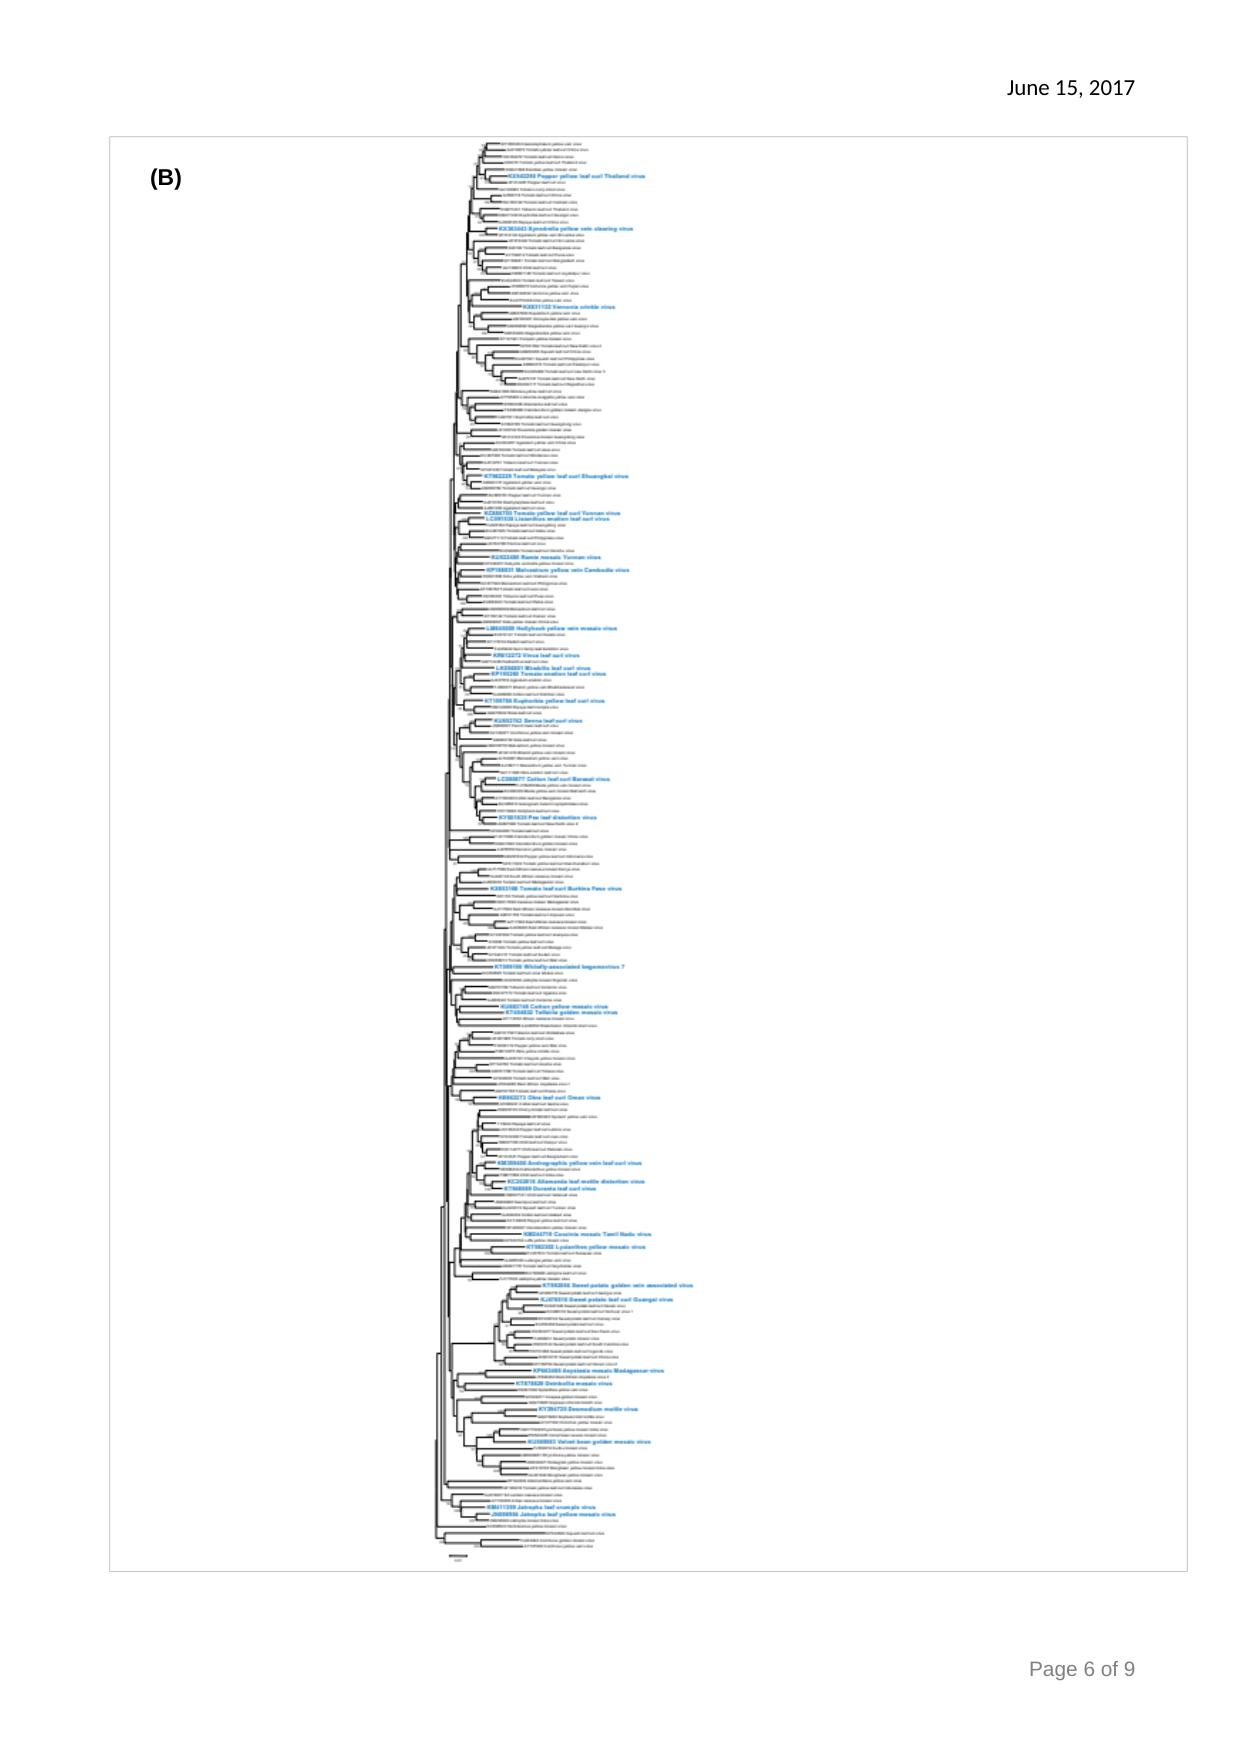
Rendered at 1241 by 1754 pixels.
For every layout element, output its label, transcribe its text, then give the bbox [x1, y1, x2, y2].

text (B) [150, 164, 1135, 190]
